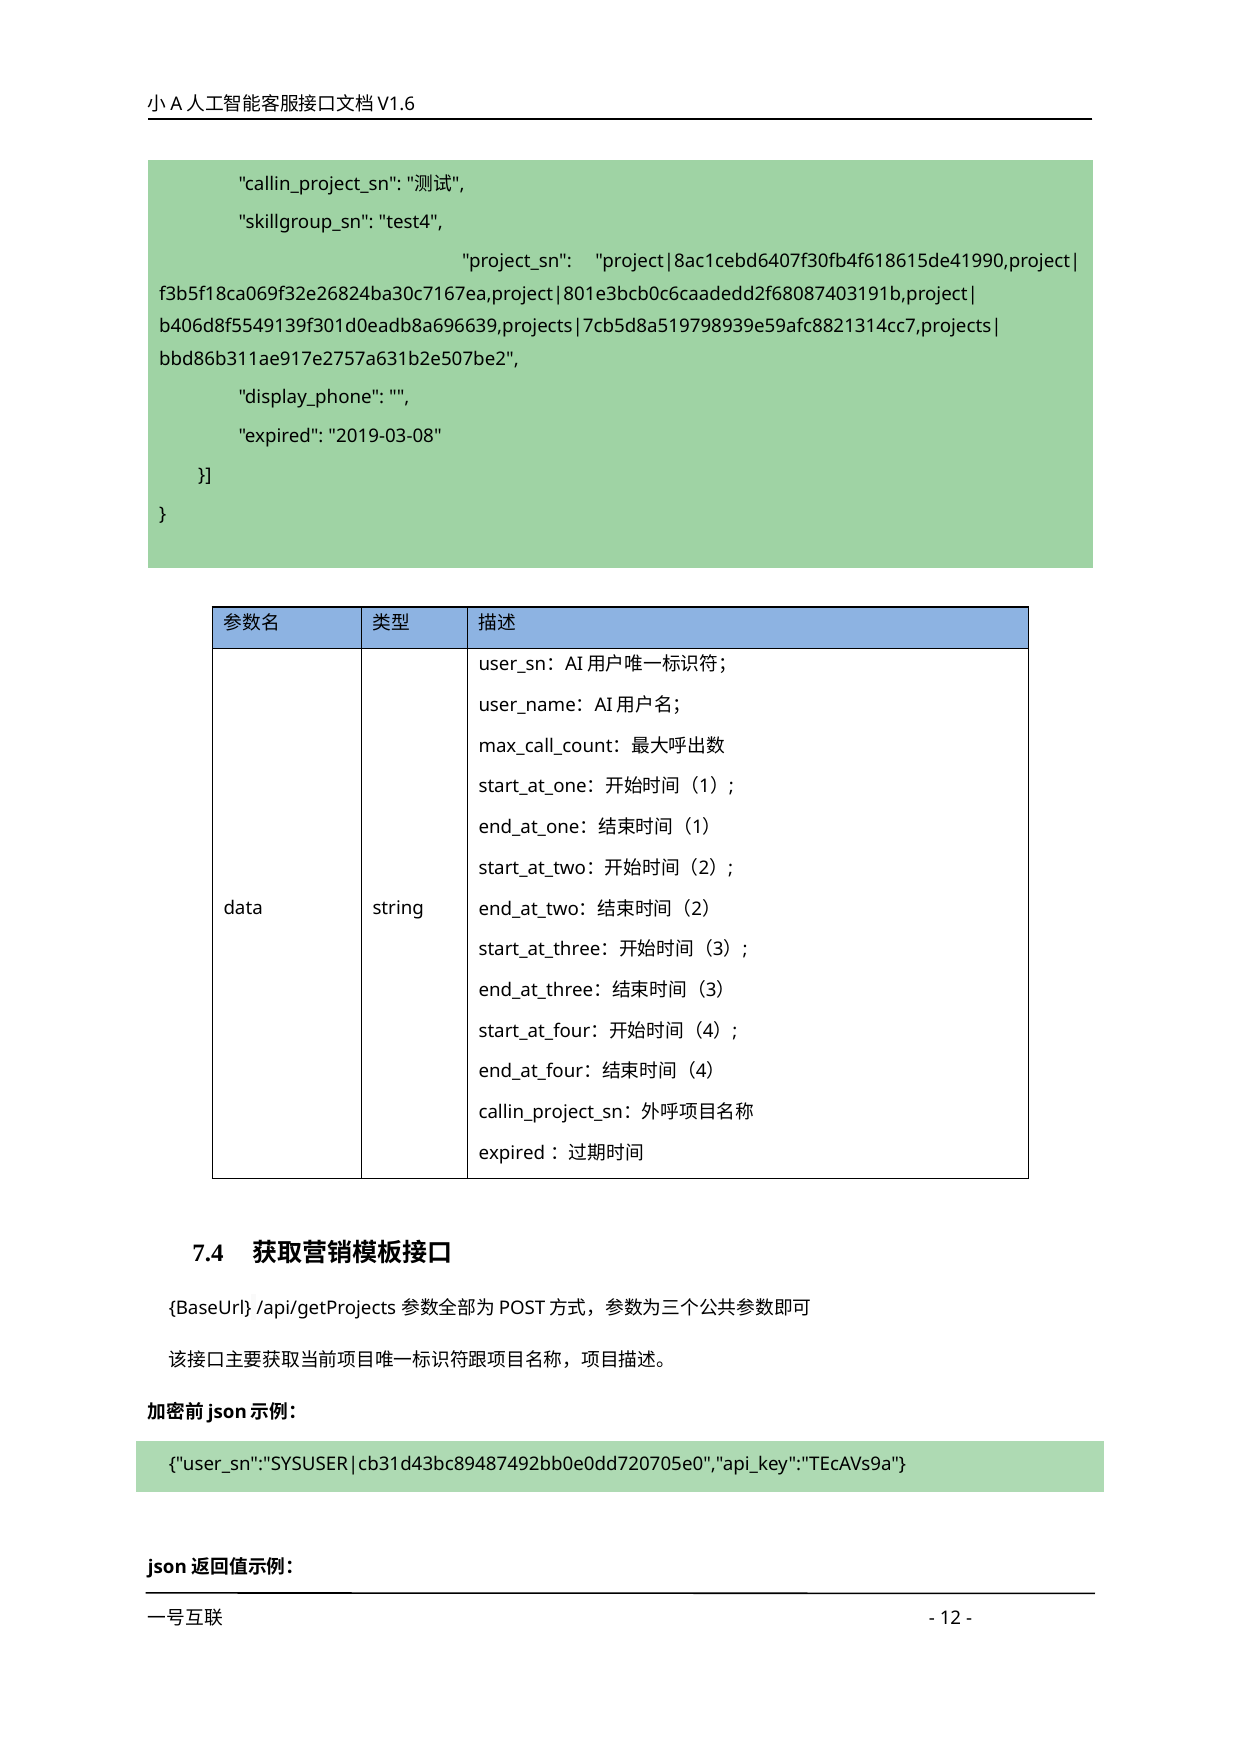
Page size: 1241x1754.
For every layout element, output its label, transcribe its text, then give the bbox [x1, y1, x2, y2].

table_header 描述 [468, 608, 1028, 648]
subtitle 获取营销模板接口 [192, 1237, 1092, 1269]
table_cell user_sn：AI用户唯一标识符； user_name：AI用户名； max_call_count：最大呼出数 start_at_one：开始时间（1）; end_at_one：结束时间（1） start_at_two：开始时间（2）; end_at_two：结束时间（2） start_at_three：开始时间（3）; end_at_three：结束时间（3） start_at_four：开始时间（4）; end_at_four：结束时间（4） callin_project_sn：外呼项目名称 expired ：过期时间 [468, 649, 1028, 1178]
text 该接口主要获取当前项目唯一标识符跟项目名称，项目描述。 [148, 1342, 1092, 1375]
table_header 类型 [362, 608, 467, 648]
table_header {"user_sn":"SYSUSER|cb31d43bc89487492bb0e0dd720705e0","api_key":"TEcAVs9a"} [136, 1441, 1104, 1492]
table_cell string [362, 649, 467, 1178]
table_header 参数名 [213, 608, 361, 648]
text json 返回值示例： [148, 1549, 1092, 1582]
text 加密前json示例： [148, 1394, 1092, 1427]
table_cell data [213, 649, 361, 1178]
text {BaseUrl} /api/getProjects 参数全部为POST方式，参数为三个公共参数即可 [148, 1290, 1092, 1322]
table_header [148, 160, 1093, 568]
